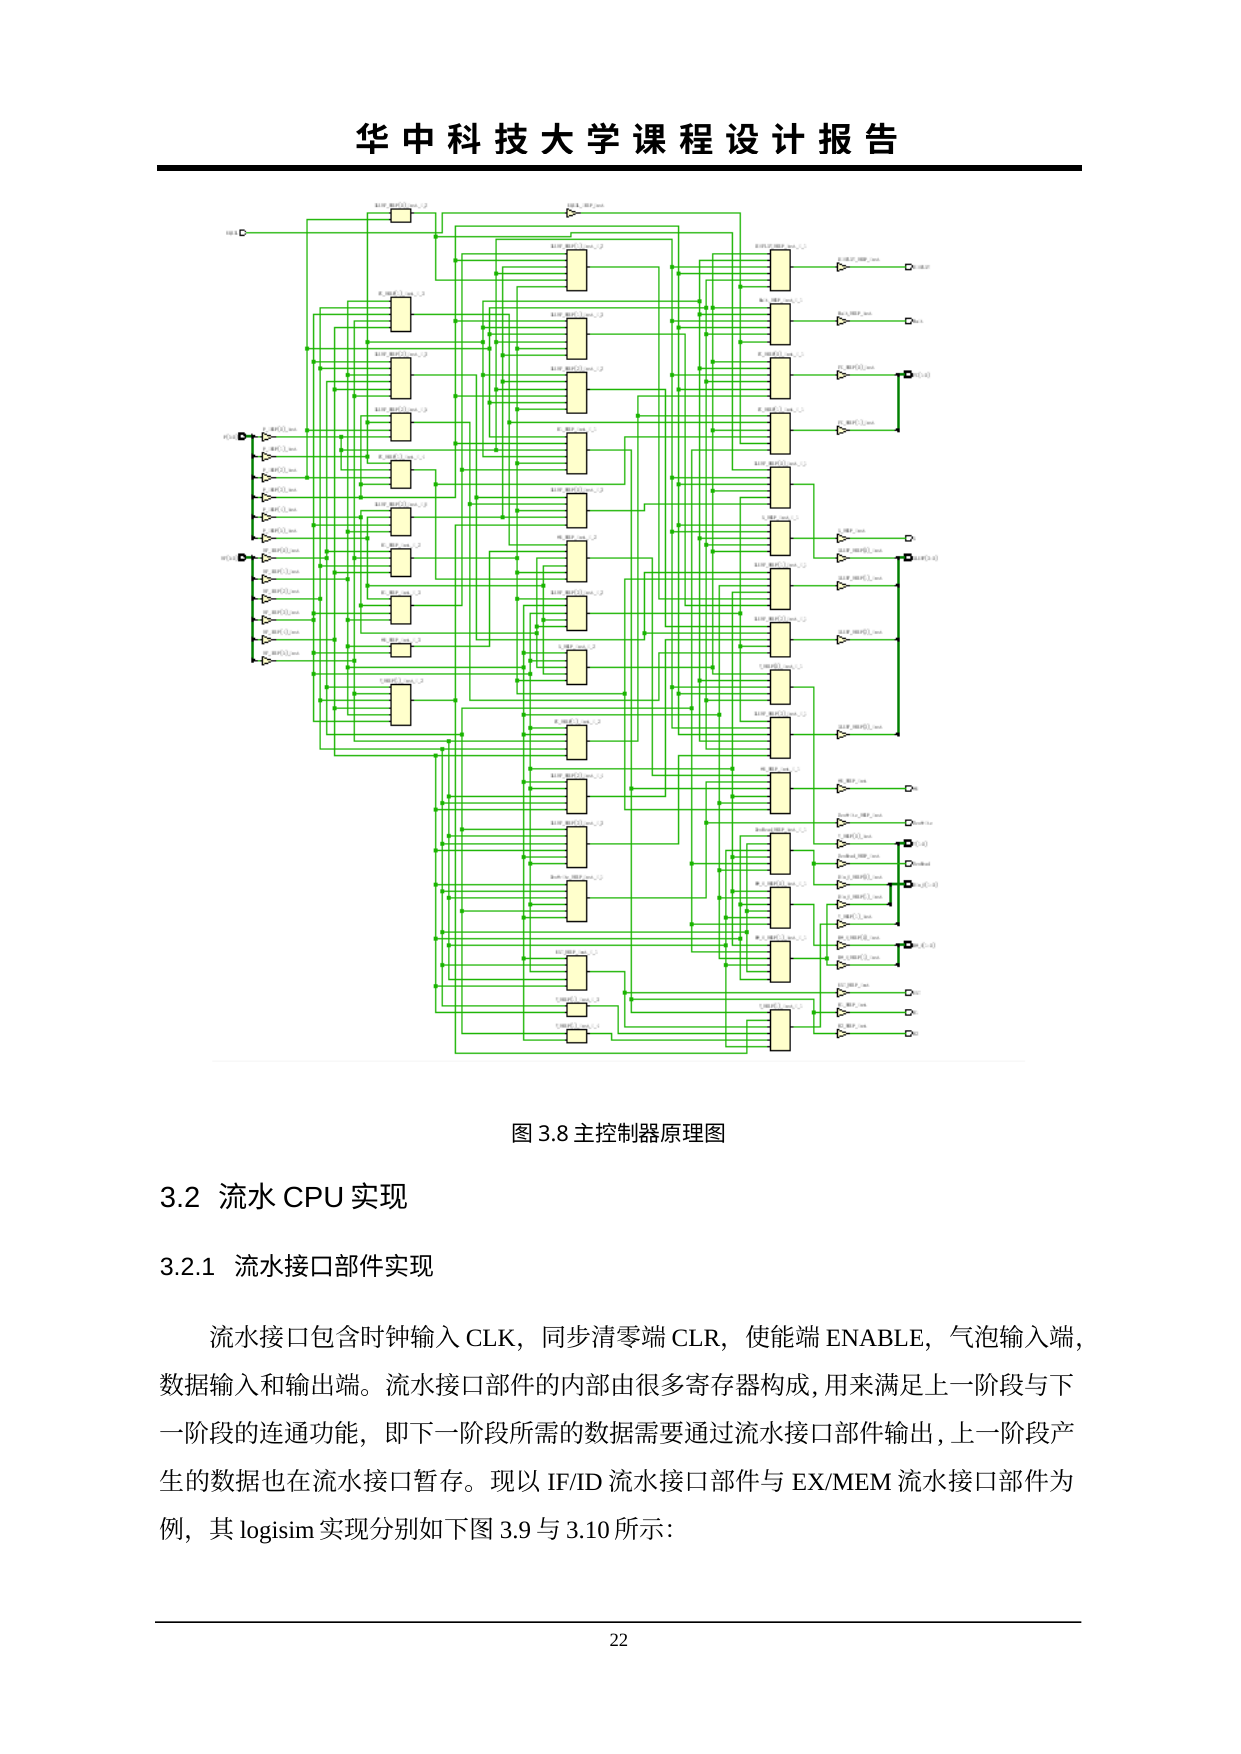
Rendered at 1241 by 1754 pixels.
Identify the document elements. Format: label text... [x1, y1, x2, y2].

picture [212, 198, 1025, 1062]
text 流水接口包含时钟输入CLK，同步清零端CLR，使能端ENABLE，气泡输入端，数据输入和输出端。流水接口部件的内部由很多寄存器构成, 用来满足上一阶段与下一阶段的连通功能，即下一阶段所需的数据需要通过流水接口部件输出, 上一阶段产生的数据也在流水接口暂存。现以IF/ID流水接口部件与EX/MEM流水接口部件为例，其logisim实现分别如下图3.9与3.10所示： [159, 1312, 1075, 1551]
subtitle 流水接口部件实现 [159, 1240, 1078, 1288]
subtitle 流水CPU实现 [159, 1173, 1053, 1215]
text 图 3.8主控制器原理图 [159, 1116, 1078, 1148]
